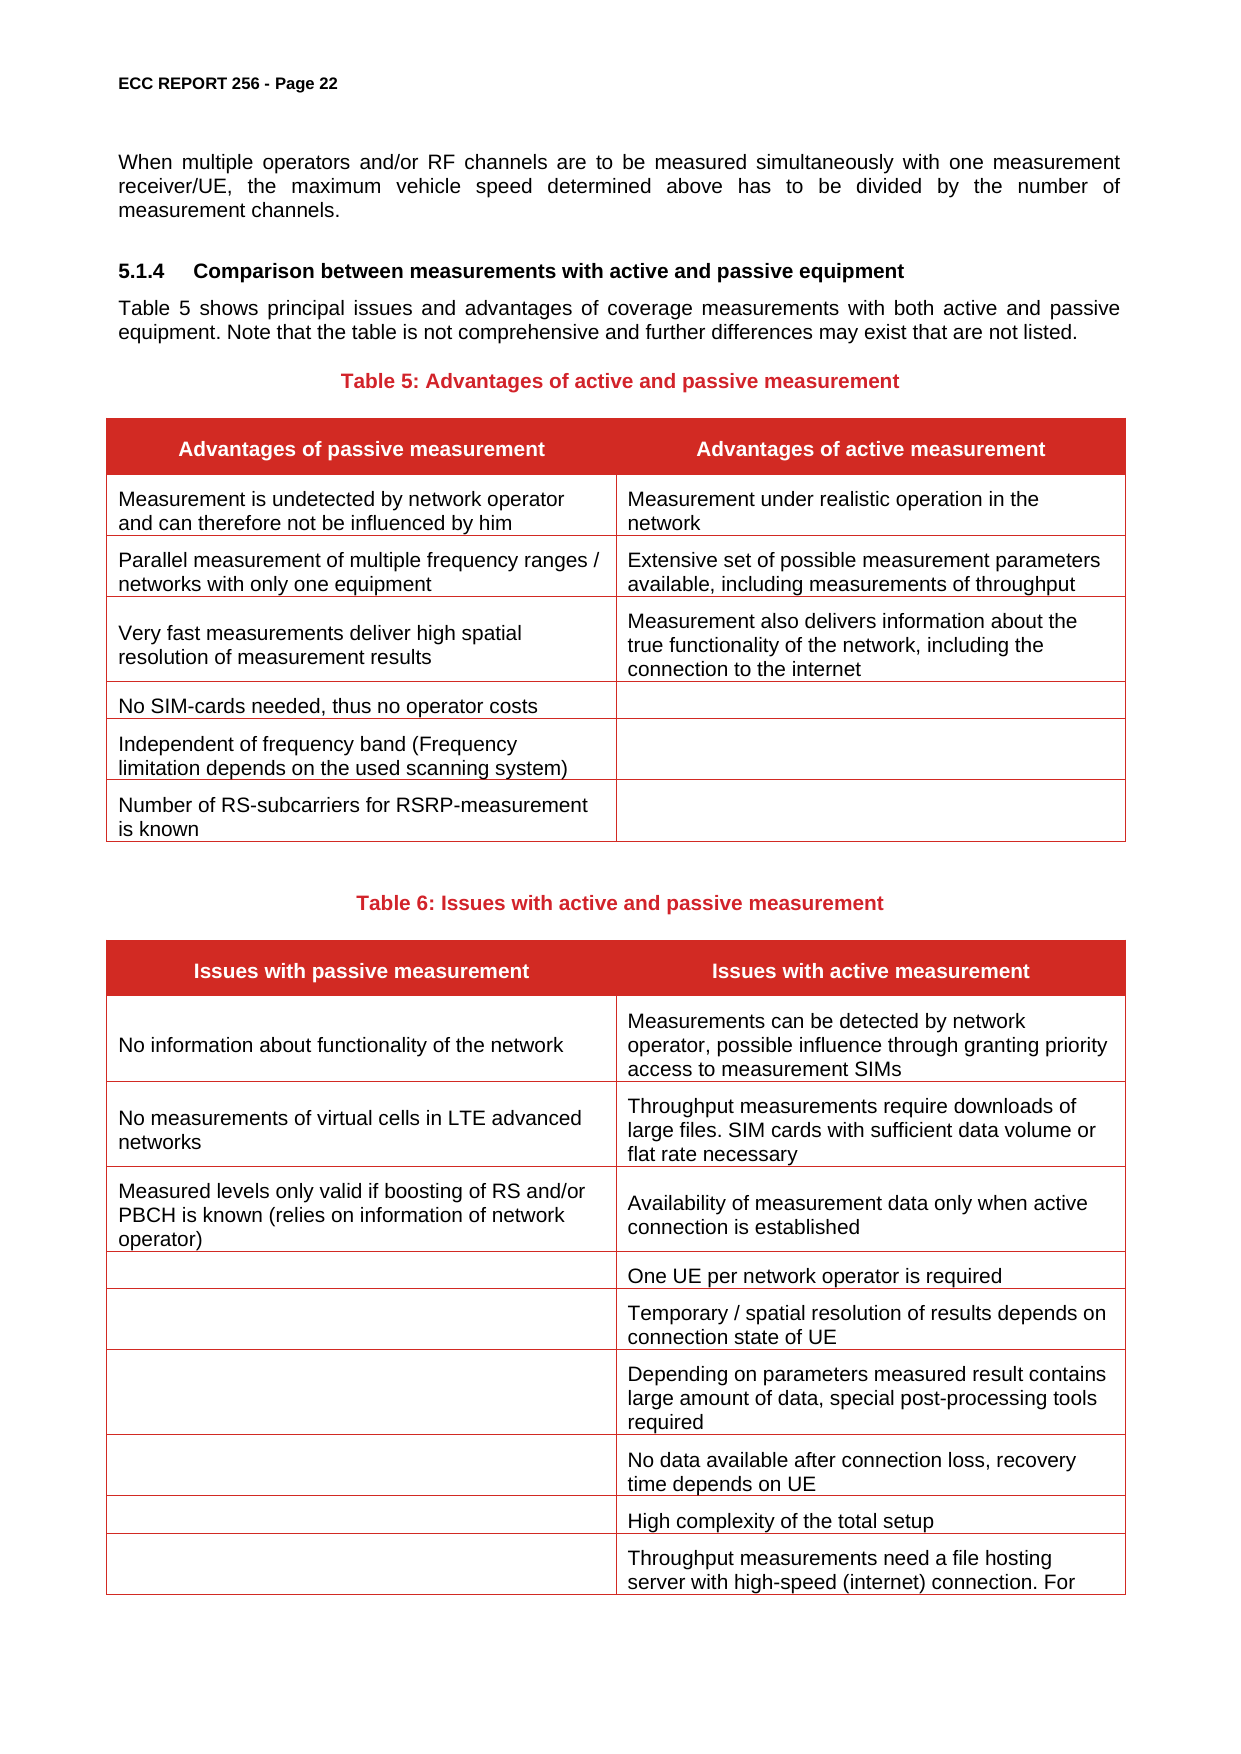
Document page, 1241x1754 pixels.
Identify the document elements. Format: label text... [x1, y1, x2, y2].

table_header Issues with passive measurement [107, 941, 616, 995]
table_cell No measurements of virtual cells in LTE advanced networks [107, 1082, 616, 1166]
table_cell Depending on parameters measured result contains large amount of data, special post-processing tools required [617, 1350, 1125, 1434]
table_cell Parallel measurement of multiple frequency ranges / networks with only one equipment [107, 536, 616, 596]
table_cell [617, 780, 1125, 841]
table_cell Temporary / spatial resolution of results depends on connection state of UE [617, 1289, 1125, 1349]
table_cell [107, 1534, 616, 1594]
table_cell No SIM-cards needed, thus no operator costs [107, 682, 616, 718]
table_header Issues with active measurement [617, 941, 1125, 995]
table_cell [107, 1289, 616, 1349]
table_header Advantages of active measurement [617, 419, 1125, 474]
table_cell No data available after connection loss, recovery time depends on UE [617, 1435, 1125, 1495]
table_cell [107, 1496, 616, 1532]
table_cell Measurement under realistic operation in the network [617, 475, 1125, 535]
table_cell Extensive set of possible measurement parameters available, including measurements of throughput [617, 536, 1125, 596]
table_cell Measured levels only valid if boosting of RS and/or PBCH is known (relies on information of network operator) [107, 1167, 616, 1251]
text When multiple operators and/or RF channels are to be measured simultaneously with one measurement receiver/UE, the maximum vehicle speed determined above has to be divided by the number of measurement channels. [118, 150, 1122, 222]
table_cell High complexity of the total setup [617, 1496, 1125, 1532]
table_cell [107, 1252, 616, 1288]
table_cell Measurements can be detected by network operator, possible influence through granting priority access to measurement SIMs [617, 996, 1125, 1081]
text Table 5: Advantages of active and passive measurement [118, 369, 1122, 393]
text Table 6: Issues with active and passive measurement [118, 891, 1122, 914]
subtitle Comparison between measurements with active and passive equipment [118, 259, 1122, 283]
table_cell Throughput measurements require downloads of large files. SIM cards with sufficient data volume or flat rate necessary [617, 1082, 1125, 1166]
table_header Advantages of passive measurement [107, 419, 616, 474]
table_cell [107, 1350, 616, 1434]
table_cell [617, 719, 1125, 779]
table_cell No information about functionality of the network [107, 996, 616, 1081]
table_cell Independent of frequency band (Frequency limitation depends on the used scanning system) [107, 719, 616, 779]
table_cell Number of RS-subcarriers for RSRP-measurement is known [107, 780, 616, 841]
table_cell Availability of measurement data only when active connection is established [617, 1167, 1125, 1251]
table_cell Measurement is undetected by network operator and can therefore not be influenced by him [107, 475, 616, 535]
table_cell [107, 1435, 616, 1495]
table_cell One UE per network operator is required [617, 1252, 1125, 1288]
table_cell Very fast measurements deliver high spatial resolution of measurement results [107, 597, 616, 681]
table_cell [617, 682, 1125, 718]
table_cell Measurement also delivers information about the true functionality of the network, including the connection to the internet [617, 597, 1125, 681]
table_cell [617, 1534, 1125, 1594]
text Table 5 shows principal issues and advantages of coverage measurements with both active and passive equipment. Note that the table is not comprehensive and further differences may exist that are not listed. [118, 296, 1122, 344]
